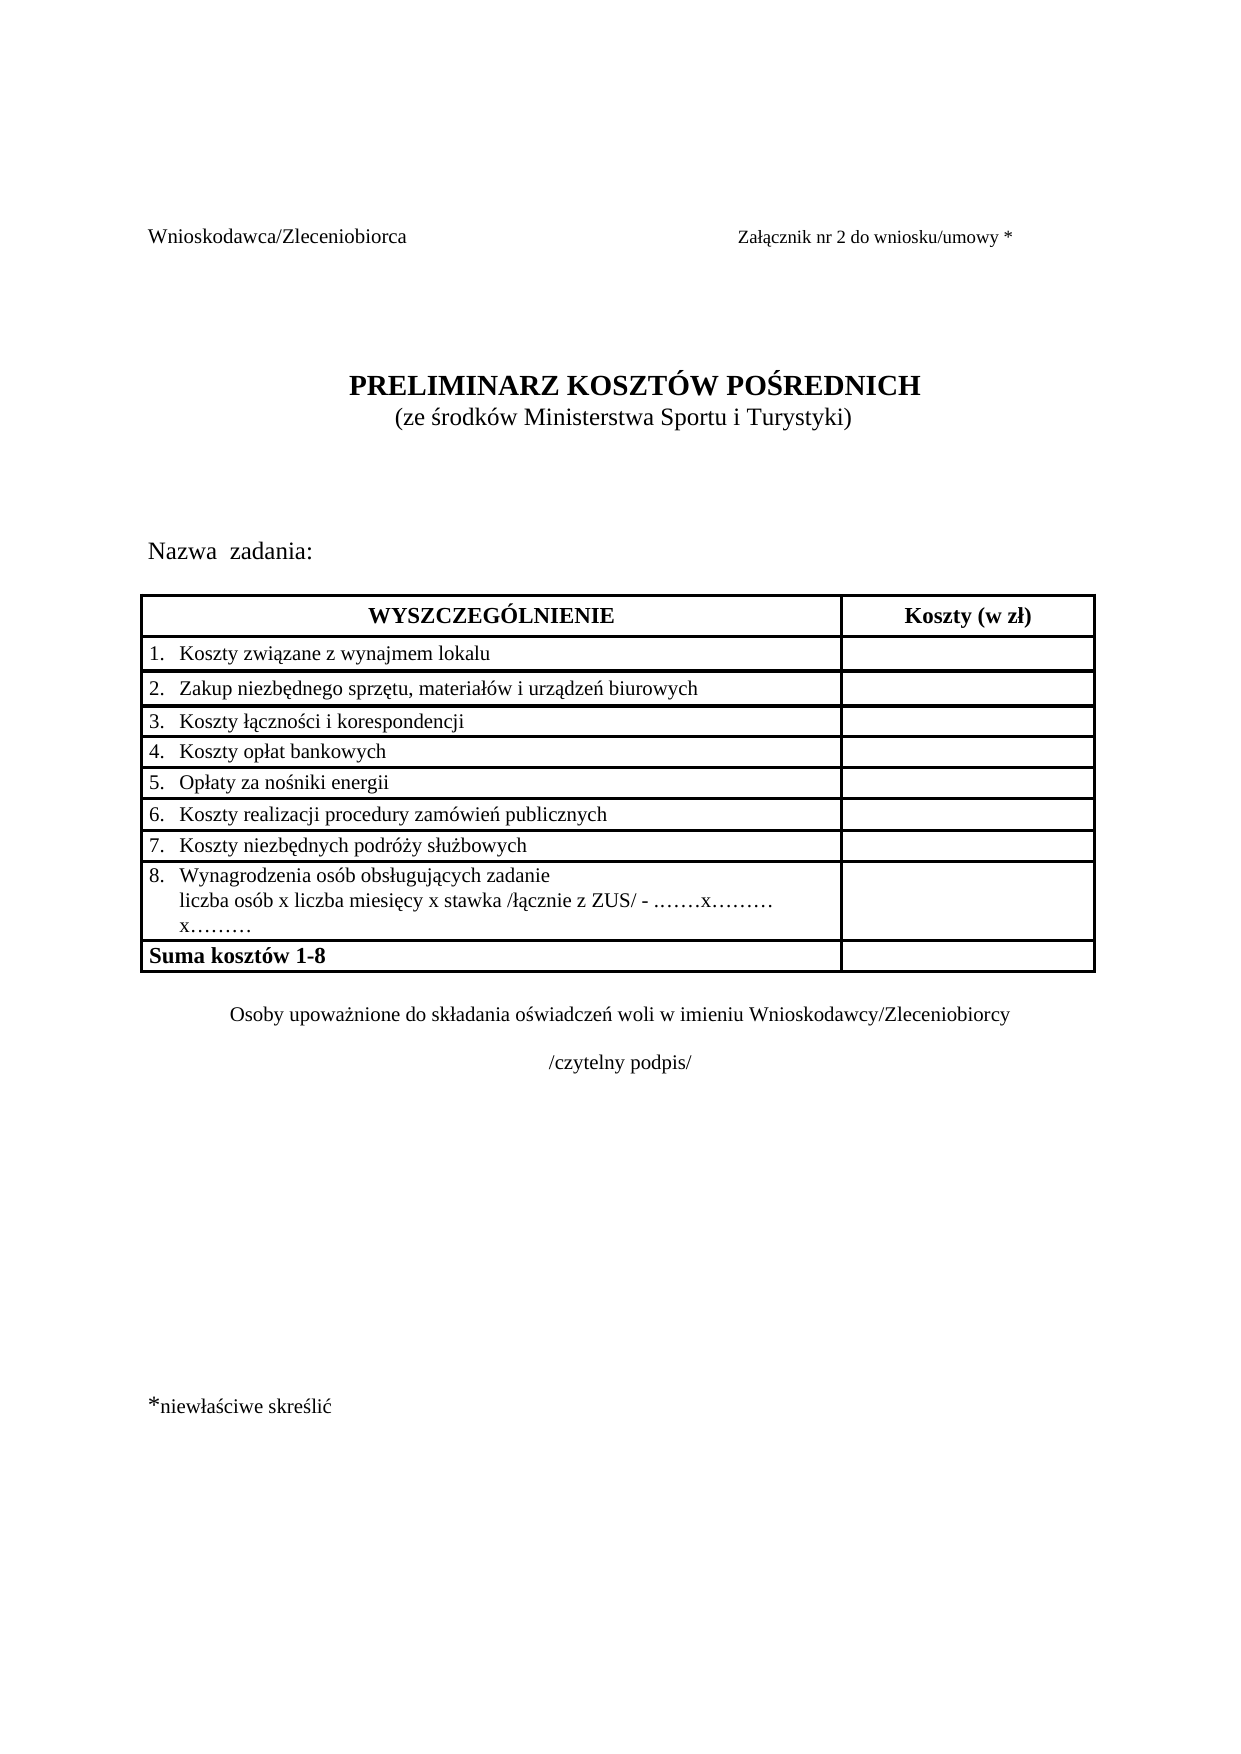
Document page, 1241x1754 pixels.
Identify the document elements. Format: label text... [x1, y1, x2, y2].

subtitle Nazwa zadania: [148, 536, 1093, 565]
table_cell Koszty opłat bankowych [143, 738, 840, 766]
table_cell Koszty realizacji procedury zamówień publicznych [143, 800, 840, 829]
table_header WYSZCZEGÓLNIENIE [143, 597, 840, 635]
table_cell Koszty niezbędnych podróży służbowych [143, 832, 840, 860]
table_cell [843, 738, 1093, 766]
text Osoby upoważnione do składania oświadczeń woli w imieniu Wnioskodawcy/Zleceniobiorcy [148, 1002, 1093, 1026]
table_cell [843, 942, 1093, 970]
table_cell [843, 800, 1093, 829]
text /czytelny podpis/ [148, 1050, 1093, 1074]
subtitle (ze środków Ministerstwa Sportu i Turystyki) [148, 402, 1093, 431]
table_cell [843, 769, 1093, 797]
table_cell Koszty związane z wynajmem lokalu [143, 638, 840, 669]
table_cell Opłaty za nośniki energii [143, 769, 840, 797]
table_cell Wynagrodzenia osób obsługujących zadanie liczba osób x liczba miesięcy x stawka /łącznie z ZUS/ - .……x………x……… [143, 863, 840, 939]
table_cell [843, 673, 1093, 704]
text PRELIMINARZ KOSZTÓW POŚREDNICH [148, 368, 1122, 402]
table_cell Zakup niezbędnego sprzętu, materiałów i urządzeń biurowych [143, 673, 840, 704]
table_cell [843, 832, 1093, 860]
text *niewłaściwe skreślić [148, 1390, 1093, 1419]
table_cell [843, 863, 1093, 939]
table_cell [843, 708, 1093, 735]
table_cell [843, 638, 1093, 669]
table_header Koszty (w zł) [843, 597, 1093, 635]
text Wnioskodawca/Zleceniobiorca Załącznik nr 2 do wniosku/umowy * [148, 224, 1093, 248]
table_cell Suma kosztów 1-8 [143, 942, 840, 970]
table_cell Koszty łączności i korespondencji [143, 708, 840, 735]
